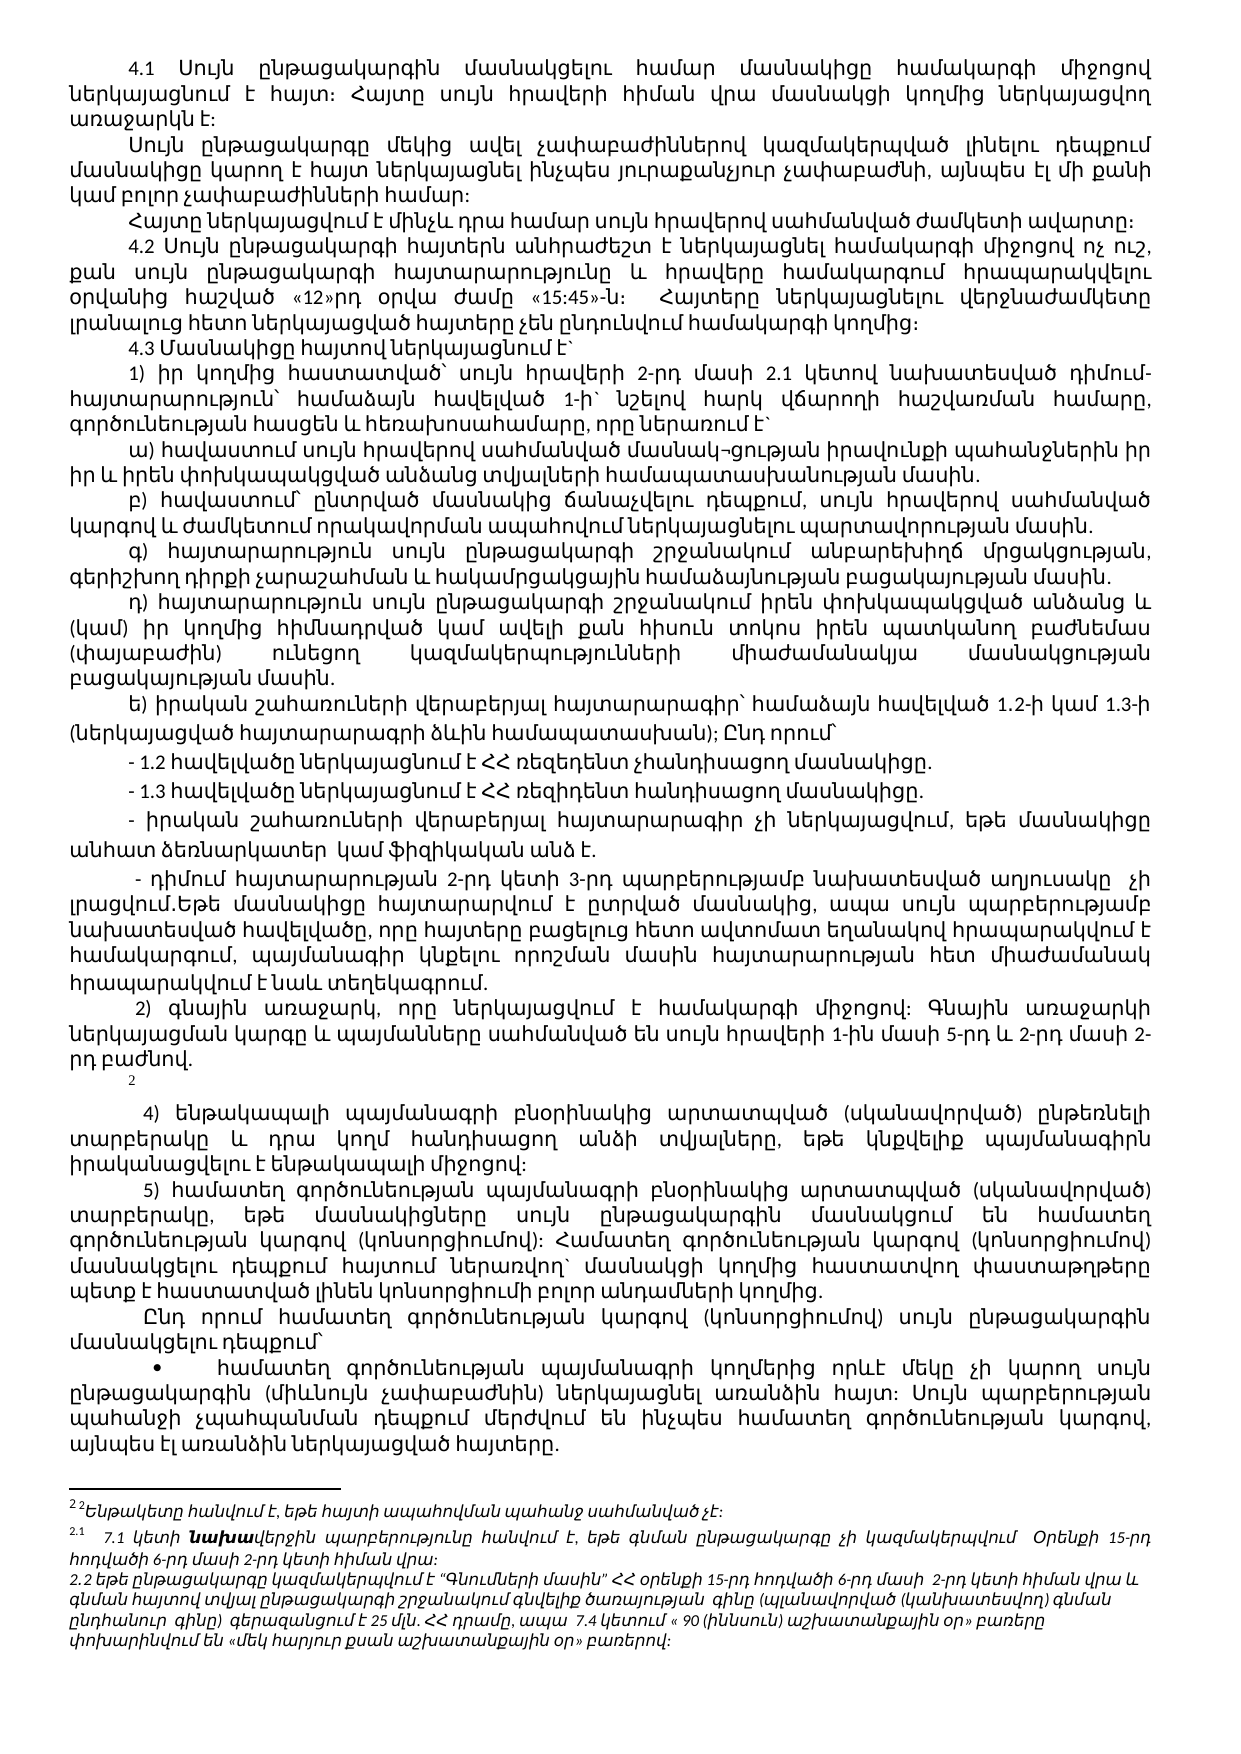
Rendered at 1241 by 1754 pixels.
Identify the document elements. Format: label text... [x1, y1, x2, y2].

text 4.1 Սույն ընթացակարգին մասնակցելու համար մասնակիցը համակարգի միջոցով ներկայացնում է հայտ։ Հայտը սույն հրավերի հիման վրա մասնակցի կողմից ներկայացվող առաջարկն է: [69, 56, 1152, 132]
list համատեղ գործունեության պայմանագրի կողմերից որևէ մեկը չի կարող սույն ընթացակարգին (միևնույն չափաբաժնին) ներկայացնել առանձին հայտ: Սույն պարբերության պահանջի չպահպանման դեպքում մերժվում են ինչպես համատեղ գործունեության կարգով, այնպես էլ առանձին ներկայացված հայտերը. [69, 1355, 1152, 1456]
text գ) հայտարարություն սույն ընթացակարգի շրջանակում անբարեխիղճ մրցակցության, գերիշխող դիրքի չարաշահման և հակամրցակցային համաձայնության բացակայության մասին. [69, 538, 1152, 589]
text ե) իրական շահառուների վերաբերյալ հայտարարագիր՝ համաձայն հավելված 1․2-ի կամ 1.3-ի (ներկայացված հայտարարագրի ձևին համապատասխան); Ընդ որում՝ [69, 691, 1152, 746]
text 4.2 Սույն ընթացակարգի հայտերն անհրաժեշտ է ներկայացնել համակարգի միջոցով ոչ ուշ, քան սույն ընթացակարգի հայտարարությունը և հրավերը համակարգում հրապարակվելու օրվանից հաշված «12»րդ օրվա ժամը «15:45»-ն։ Հայտերը ներկայացնելու վերջնաժամկետը լրանալուց հետո ներկայացված հայտերը չեն ընդունվում համակարգի կողմից։ [69, 233, 1152, 335]
text Սույն ընթացակարգը մեկից ավել չափաբաժիններով կազմակերպված լինելու դեպքում մասնակիցը կարող է հայտ ներկայացնել ինչպես յուրաքանչյուր չափաբաժնի, այնպես էլ մի քանի կամ բոլոր չափաբաժինների համար: [69, 132, 1152, 208]
text - 1.3 հավելվածը ներկայացնում է ՀՀ ռեզիդենտ հանդիսացող մասնակիցը. [69, 778, 1152, 804]
text ա) հավաստում սույն հրավերով սահմանված մասնակ¬ցության իրավունքի պահանջներին իր իր և իրեն փոխկապակցված անձանց տվյալների համապատասխանության մասին. [69, 437, 1152, 488]
text Ընդ որում համատեղ գործունեության կարգով (կոնսորցիումով) սույն ընթացակարգին մասնակցելու դեպքում՝ [69, 1304, 1152, 1355]
text 1) իր կողմից հաստատված՝ սույն հրավերի 2-րդ մասի 2.1 կետով նախատեսված դիմում-հայտարարություն՝ համաձայն հավելված 1-ի` նշելով հարկ վճարողի հաշվառման համարը, գործունեության հասցեն և հեռախոսահամարը, որը ներառում է` [69, 361, 1152, 437]
text 4.3 Մասնակիցը հայտով ներկայացնում է` [69, 335, 1152, 361]
text 2) գնային առաջարկ, որը ներկայացվում է համակարգի միջոցով: Գնային առաջարկի ներկայացման կարգը և պայմանները սահմանված են սույն հրավերի 1-ին մասի 5-րդ և 2-րդ մասի 2-րդ բաժնով. [69, 996, 1152, 1072]
text - դիմում հայտարարության 2-րդ կետի 3-րդ պարբերությամբ նախատեսված աղյուսակը չի լրացվում․Եթե մասնակիցը հայտարարվում է ըտրված մասնակից, ապա սույն պարբերությամբ նախատեսված հավելվածը, որը հայտերը բացելուց հետո ավտոմատ եղանակով հրապարակվում է համակարգում, պայմանագիր կնքելու որոշման մասին հայտարարության հետ միաժամանակ հրապարակվում է նաև տեղեկագրում. [69, 866, 1152, 996]
text - 1.2 հավելվածը ներկայացնում է ՀՀ ռեզեդենտ չհանդիսացող մասնակիցը. [69, 749, 1152, 775]
text դ) հայտարարություն սույն ընթացակարգի շրջանակում իրեն փոխկապակցված անձանց և (կամ) իր կողմից հիմնադրված կամ ավելի քան հիսուն տոկոս իրեն պատկանող բաժնեմաս (փայաբաժին) ունեցող կազմակերպությունների միաժամանակյա մասնակցության բացակայության մասին. [69, 589, 1152, 691]
text 5) համատեղ գործունեության պայմանագրի բնօրինակից արտատպված (սկանավորված) տարբերակը, եթե մասնակիցները սույն ընթացակարգին մասնակցում են համատեղ գործունեության կարգով (կոնսորցիումով): Համատեղ գործունեության կարգով (կոնսորցիումով) մասնակցելու դեպքում հայտում ներառվող` մասնակցի կողմից հաստատվող փաստաթղթերը պետք է հաստատված լինեն կոնսորցիումի բոլոր անդամների կողմից. [69, 1177, 1152, 1304]
text - իրական շահառուների վերաբերյալ հայտարարագիր չի ներկայացվում, եթե մասնակիցը անհատ ձեռնարկատեր կամ ֆիզիկական անձ է. [69, 808, 1152, 862]
text բ) հավաստում՝ ընտրված մասնակից ճանաչվելու դեպքում, սույն հրավերով սահմանված կարգով և ժամկետում որակավորման ապահովում ներկայացնելու պարտավորության մասին. [69, 488, 1152, 538]
text Հայտը ներկայացվում է մինչև դրա համար սույն հրավերով սահմանված ժամկետի ավարտը։ [69, 208, 1152, 233]
text 4) ենթակապալի պայմանագրի բնօրինակից արտատպված (սկանավորված) ընթեռնելի տարբերակը և դրա կողմ հանդիսացող անձի տվյալները, եթե կնքվելիք պայմանագիրն իրականացվելու է ենթակապալի միջոցով: [69, 1101, 1152, 1177]
